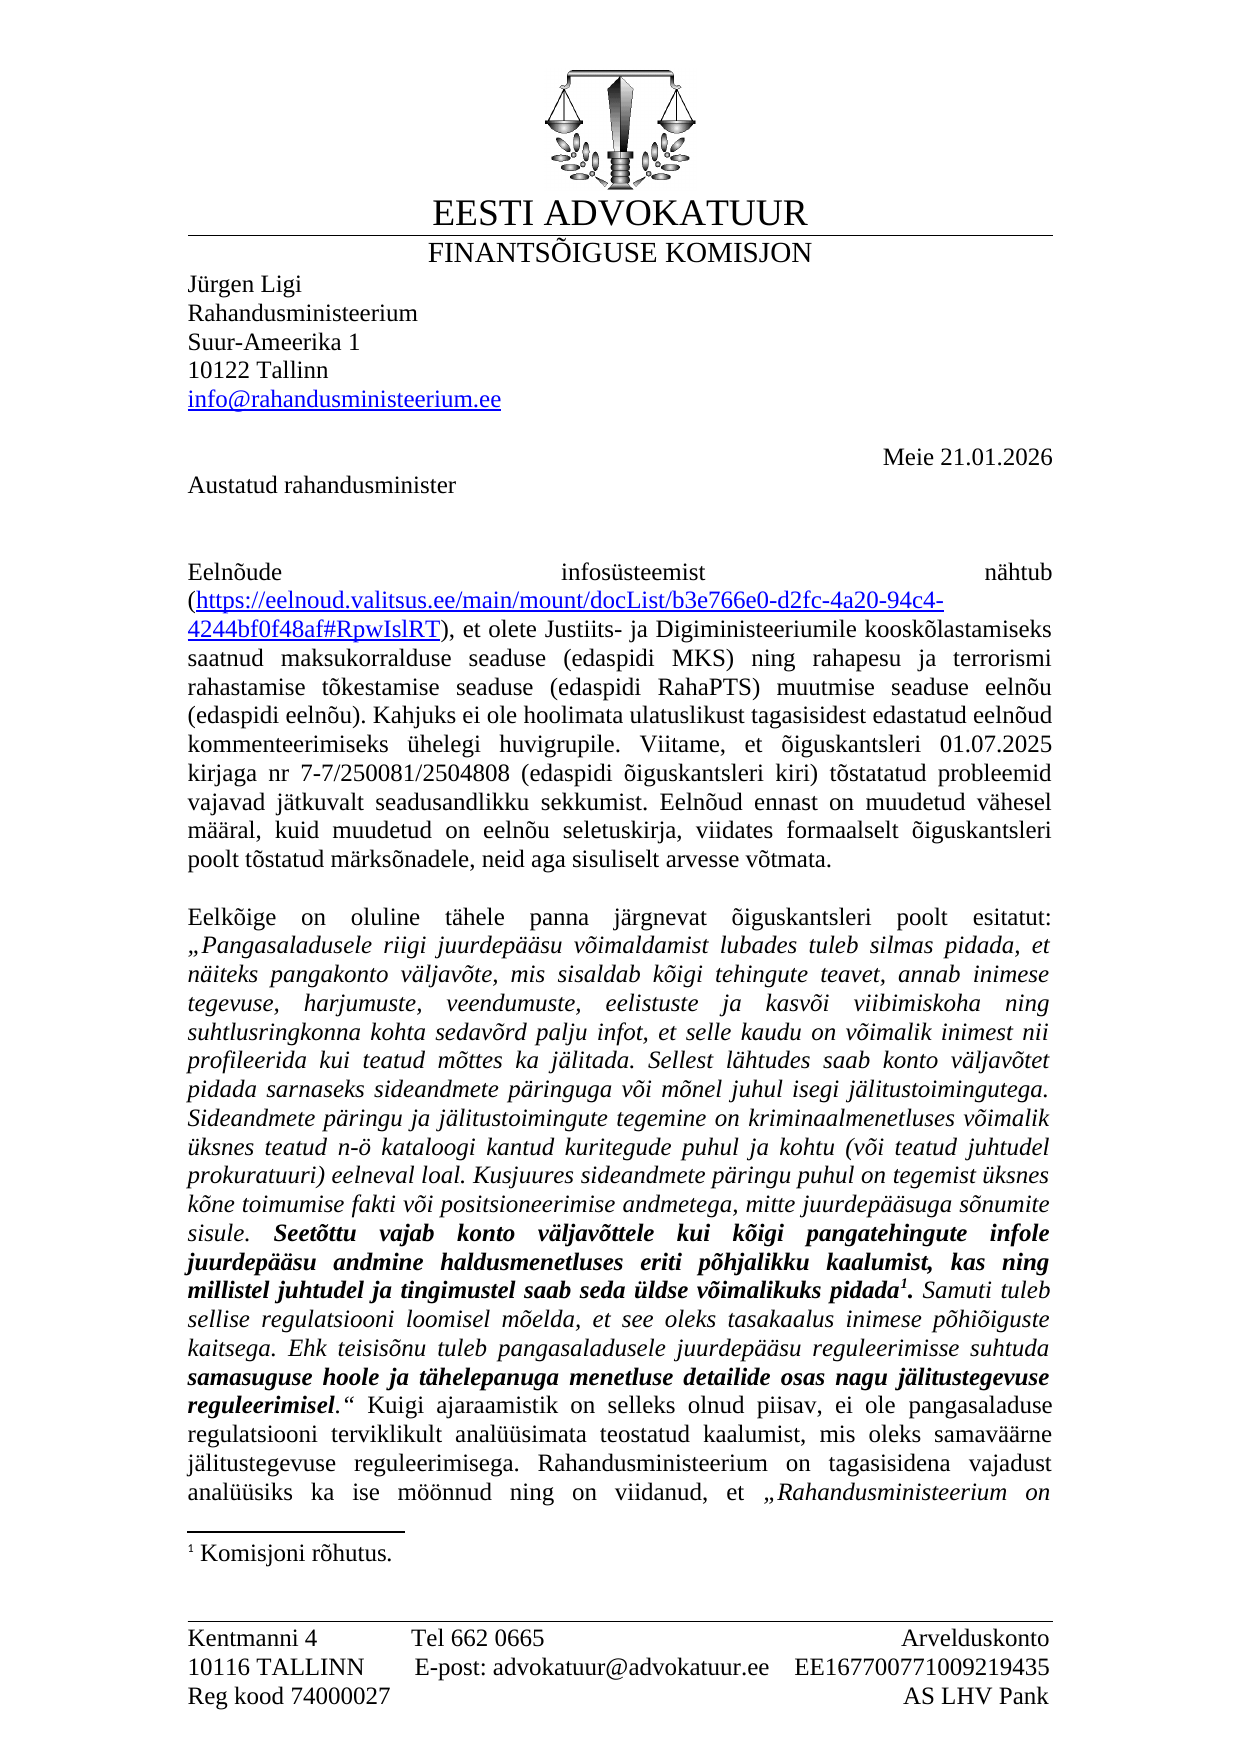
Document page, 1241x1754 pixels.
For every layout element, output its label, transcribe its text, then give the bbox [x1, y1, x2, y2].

text Eelnõude infosüsteemist nähtub (https://eelnoud.valitsus.ee/main/mount/docList/b3e766e0-d2fc-4a20-94c4-4244bf0f48af#RpwIslRT), et olete Justiits- ja Digiministeeriumile kooskõlastamiseks saatnud maksukorralduse seaduse (edaspidi MKS) ning rahapesu ja terrorismi rahastamise tõkestamise seaduse (edaspidi RahaPTS) muutmise seaduse eelnõu (edaspidi eelnõu). Kahjuks ei ole hoolimata ulatuslikust tagasisidest edastatud eelnõud kommenteerimiseks ühelegi huvigrupile. Viitame, et õiguskantsleri 01.07.2025 kirjaga nr 7-7/250081/2504808 (edaspidi õiguskantsleri kiri) tõstatatud probleemid vajavad jätkuvalt seadusandlikku sekkumist. Eelnõud ennast on muudetud vähesel määral, kuid muudetud on eelnõu seletuskirja, viidates formaalselt õiguskantsleri poolt tõstatud märksõnadele, neid aga sisuliselt arvesse võtmata. [187, 557, 1053, 873]
picture [543, 68, 697, 191]
text Austatud rahandusminister [187, 470, 1053, 499]
text info@rahandusministeerium.ee [187, 384, 1053, 413]
text Jürgen Ligi [187, 269, 1053, 298]
text Meie 21.01.2026 [187, 442, 1053, 470]
text Rahandusministeerium [187, 298, 1053, 327]
text Suur-Ameerika 1 [187, 327, 1053, 355]
text 10122 Tallinn [187, 355, 1053, 384]
